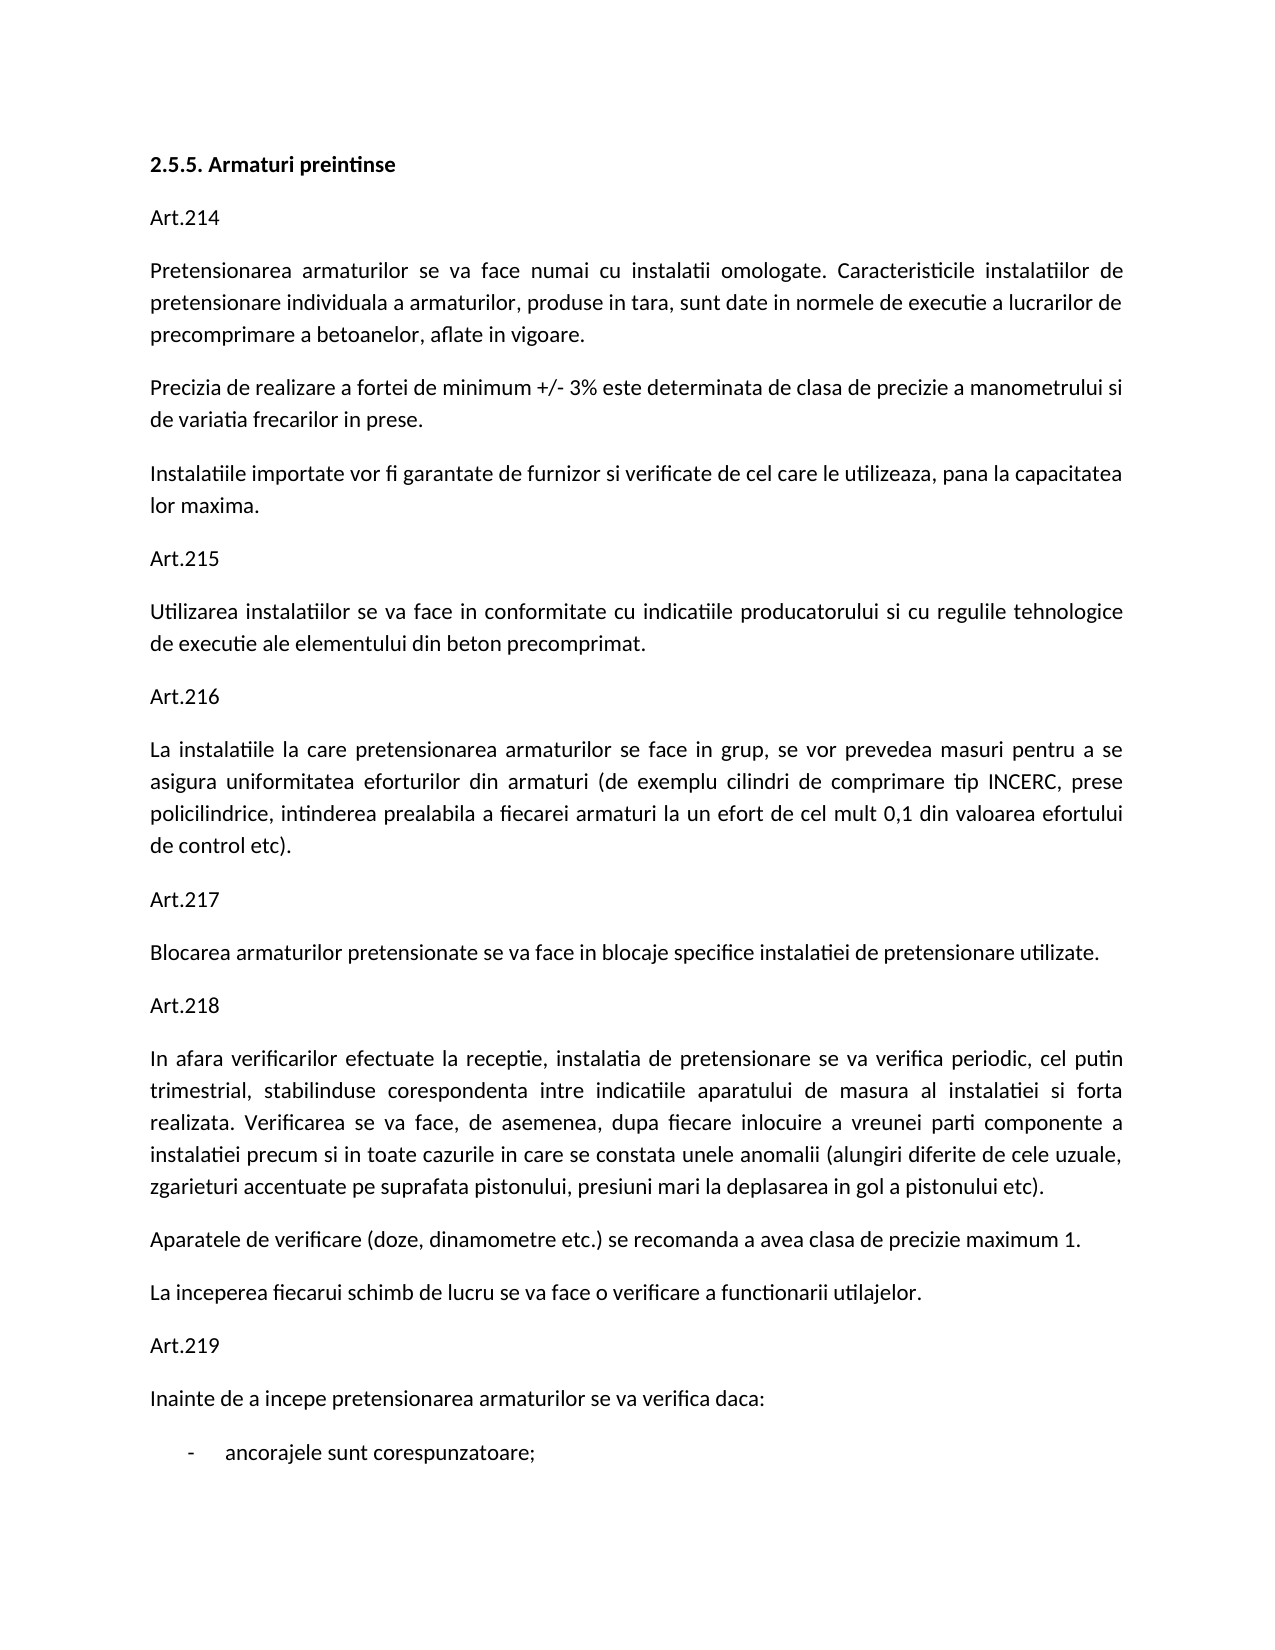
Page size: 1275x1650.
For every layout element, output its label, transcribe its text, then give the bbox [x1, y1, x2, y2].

text Art.215 [150, 544, 1125, 572]
list ancorajele sunt corespunzatoare; [187, 1438, 1125, 1466]
text Art.214 [150, 203, 1125, 231]
text La inceperea fiecarui schimb de lucru se va face o verificare a functionarii utilajelor. [150, 1278, 1125, 1307]
text Precizia de realizare a fortei de minimum +/- 3% este determinata de clasa de precizie a manometrului si de variatia frecarilor in prese. [150, 373, 1125, 434]
text Inainte de a incepe pretensionarea armaturilor se va verifica daca: [150, 1384, 1125, 1413]
text Aparatele de verificare (doze, dinamometre etc.) se recomanda a avea clasa de precizie maximum 1. [150, 1226, 1125, 1253]
text Art.217 [150, 885, 1125, 913]
text La instalatiile la care pretensionarea armaturilor se face in grup, se vor prevedea masuri pentru a se asigura uniformitatea eforturilor din armaturi (de exemplu cilindri de comprimare tip INCERC, prese policilindrice, intinderea prealabila a fiecarei armaturi la un efort de cel mult 0,1 din valoarea efortului de control etc). [150, 735, 1125, 860]
text 2.5.5. Armaturi preintinse [150, 150, 1125, 178]
text Art.218 [150, 991, 1125, 1019]
text Utilizarea instalatiilor se va face in conformitate cu indicatiile producatorului si cu regulile tehnologice de executie ale elementului din beton precomprimat. [150, 597, 1125, 657]
text Blocarea armaturilor pretensionate se va face in blocaje specifice instalatiei de pretensionare utilizate. [150, 938, 1125, 966]
text Pretensionarea armaturilor se va face numai cu instalatii omologate. Caracteristicile instalatiilor de pretensionare individuala a armaturilor, produse in tara, sunt date in normele de executie a lucrarilor de precomprimare a betoanelor, aflate in vigoare. [150, 256, 1125, 348]
text In afara verificarilor efectuate la receptie, instalatia de pretensionare se va verifica periodic, cel putin trimestrial, stabilinduse corespondenta intre indicatiile aparatului de masura al instalatiei si forta realizata. Verificarea se va face, de asemenea, dupa fiecare inlocuire a vreunei parti componente a instalatiei precum si in toate cazurile in care se constata unele anomalii (alungiri diferite de cele uzuale, zgarieturi accentuate pe suprafata pistonului, presiuni mari la deplasarea in gol a pistonului etc). [150, 1044, 1125, 1201]
text Art.219 [150, 1332, 1125, 1359]
text Instalatiile importate vor fi garantate de furnizor si verificate de cel care le utilizeaza, pana la capacitatea lor maxima. [150, 459, 1125, 519]
text Art.216 [150, 682, 1125, 710]
